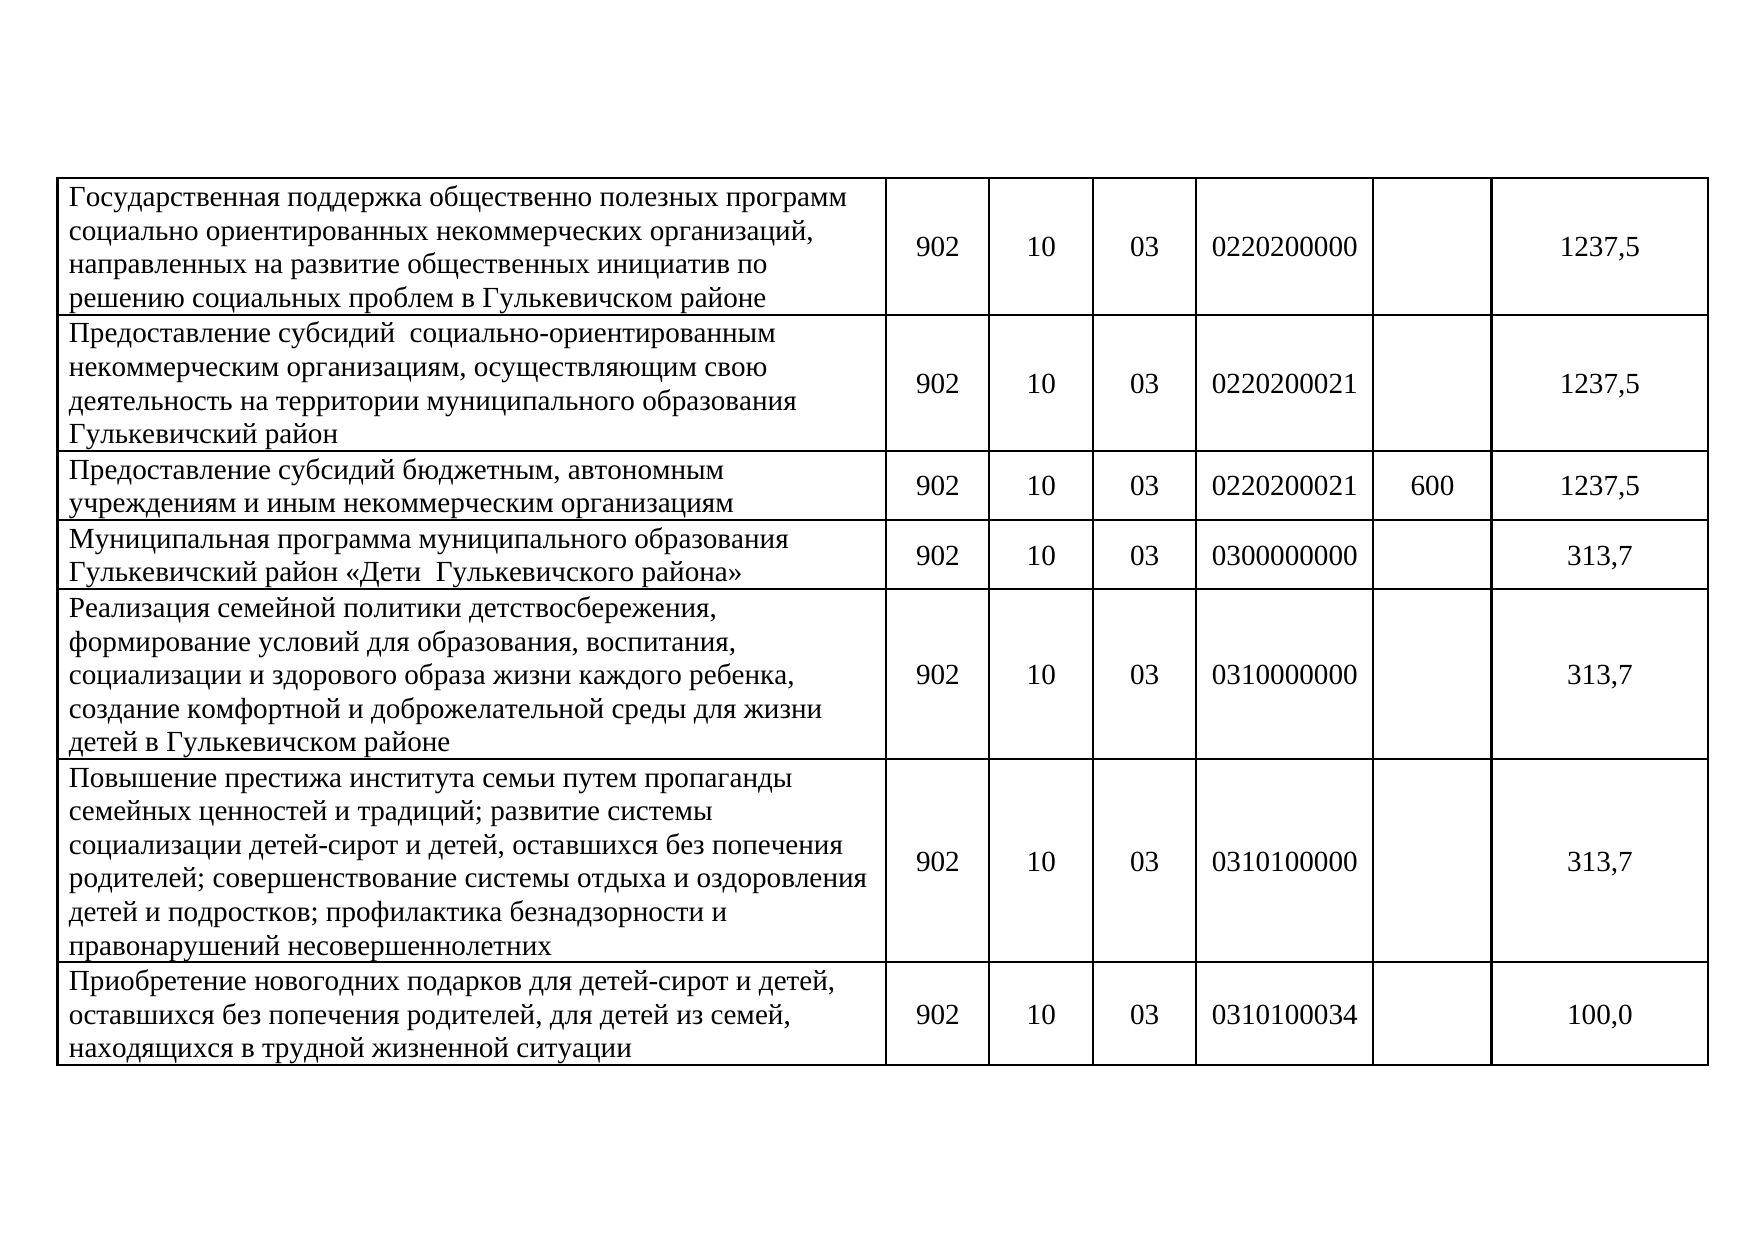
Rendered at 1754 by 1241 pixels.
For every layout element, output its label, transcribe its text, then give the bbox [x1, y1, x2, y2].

table_cell 10 [990, 452, 1092, 519]
table_cell [1374, 179, 1490, 313]
table_cell 0220200021 [1197, 316, 1372, 450]
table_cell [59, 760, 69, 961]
table_cell 902 [887, 760, 988, 961]
table_cell 03 [1094, 590, 1195, 758]
table_cell 10 [990, 521, 1092, 588]
table_cell 1237,5 [1493, 179, 1707, 313]
table_cell 0220200000 [1197, 179, 1372, 313]
table_cell 313,7 [1493, 590, 1707, 758]
table_cell [1374, 760, 1490, 961]
table_cell 0310100034 [1197, 963, 1372, 1064]
table_cell 0300000000 [1197, 521, 1372, 588]
table_cell 10 [990, 760, 1092, 961]
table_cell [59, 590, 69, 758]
table_cell 902 [887, 316, 988, 450]
table_cell 10 [990, 590, 1092, 758]
table_cell 10 [990, 179, 1092, 313]
table_cell 902 [887, 521, 988, 588]
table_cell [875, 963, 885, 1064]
table_cell 0220200021 [1197, 452, 1372, 519]
table_cell [1374, 590, 1490, 758]
table_cell 600 [1374, 452, 1490, 519]
table_cell 10 [990, 316, 1092, 450]
table_cell 0310000000 [1197, 590, 1372, 758]
table_cell 03 [1094, 963, 1195, 1064]
table_cell 313,7 [1493, 760, 1707, 961]
table_cell 1237,5 [1493, 452, 1707, 519]
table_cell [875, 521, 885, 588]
table_cell 100,0 [1493, 963, 1707, 1064]
table_cell 902 [887, 963, 988, 1064]
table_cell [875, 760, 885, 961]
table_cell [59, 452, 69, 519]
table_cell 03 [1094, 316, 1195, 450]
table_cell [1374, 316, 1490, 450]
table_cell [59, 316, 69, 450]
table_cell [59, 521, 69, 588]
table_cell [1374, 963, 1490, 1064]
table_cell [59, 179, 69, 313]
table_cell 03 [1094, 179, 1195, 313]
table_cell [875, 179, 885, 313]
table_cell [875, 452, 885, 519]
table_cell 03 [1094, 521, 1195, 588]
table_cell 03 [1094, 760, 1195, 961]
table_cell 902 [887, 179, 988, 313]
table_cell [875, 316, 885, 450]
table_cell 313,7 [1493, 521, 1707, 588]
table_cell 03 [1094, 452, 1195, 519]
table_cell [1374, 521, 1490, 588]
table_cell 902 [887, 452, 988, 519]
table_cell 0310100000 [1197, 760, 1372, 961]
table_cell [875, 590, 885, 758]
table_cell 1237,5 [1493, 316, 1707, 450]
table_cell 902 [887, 590, 988, 758]
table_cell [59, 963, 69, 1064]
table_cell 10 [990, 963, 1092, 1064]
